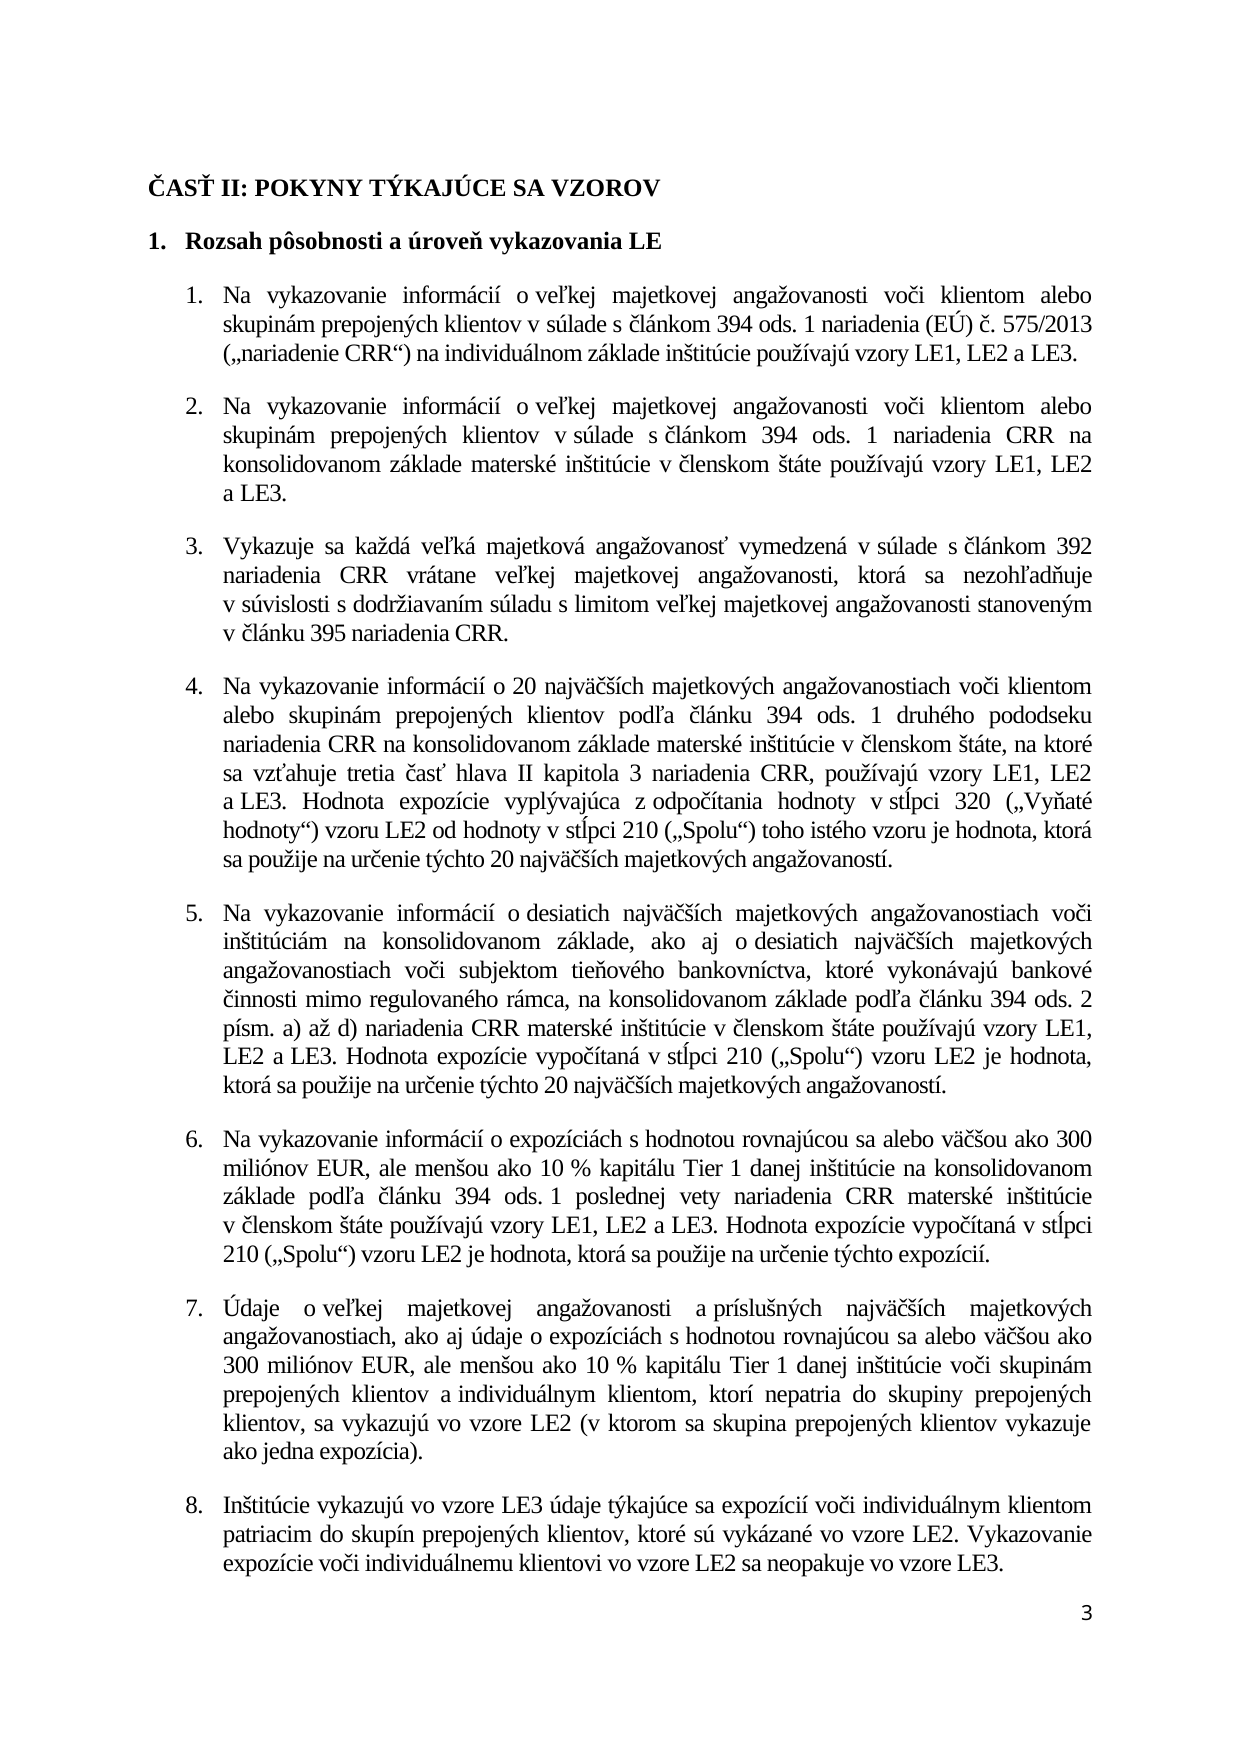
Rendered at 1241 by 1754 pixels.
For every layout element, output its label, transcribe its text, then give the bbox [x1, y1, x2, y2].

text Vykazuje sa každá veľká majetková angažovanosť vymedzená v súlade s článkom 392 nariadenia CRR vrátane veľkej majetkovej angažovanosti, ktorá sa nezohľadňuje v súvislosti s dodržiavaním súladu s limitom veľkej majetkovej angažovanosti stanoveným v článku 395 nariadenia CRR. [185, 531, 1093, 646]
text Údaje o veľkej majetkovej angažovanosti a príslušných najväčších majetkových angažovanostiach, ako aj údaje o expozíciách s hodnotou rovnajúcou sa alebo väčšou ako 300 miliónov EUR, ale menšou ako 10 % kapitálu Tier 1 danej inštitúcie voči skupinám prepojených klientov a individuálnym klientom, ktorí nepatria do skupiny prepojených klientov, sa vykazujú vo vzore LE2 (v ktorom sa skupina prepojených klientov vykazuje ako jedna expozícia). [185, 1293, 1093, 1465]
text Na vykazovanie informácií o veľkej majetkovej angažovanosti voči klientom alebo skupinám prepojených klientov v súlade s článkom 394 ods. 1 nariadenia CRR na konsolidovanom základe materské inštitúcie v členskom štáte používajú vzory LE1, LE2 a LE3. [185, 391, 1093, 506]
subtitle ČASŤ II: POKYNY TÝKAJÚCE SA VZOROV [148, 173, 1093, 201]
text Na vykazovanie informácií o 20 najväčších majetkových angažovanostiach voči klientom alebo skupinám prepojených klientov podľa článku 394 ods. 1 druhého pododseku nariadenia CRR na konsolidovanom základe materské inštitúcie v členskom štáte, na ktoré sa vzťahuje tretia časť hlava II kapitola 3 nariadenia CRR, používajú vzory LE1, LE2 a LE3. Hodnota expozície vyplývajúca z odpočítania hodnoty v stĺpci 320 („Vyňaté hodnoty“) vzoru LE2 od hodnoty v stĺpci 210 („Spolu“) toho istého vzoru je hodnota, ktorá sa použije na určenie týchto 20 najväčších majetkových angažovaností. [185, 671, 1093, 873]
list Na vykazovanie informácií o veľkej majetkovej angažovanosti voči klientom alebo skupinám prepojených klientov v súlade s článkom 394 ods. 1 nariadenia (EÚ) č. 575/2013 („nariadenie CRR“) na individuálnom základe inštitúcie používajú vzory LE1, LE2 a LE3. [185, 280, 1093, 366]
text Na vykazovanie informácií o desiatich najväčších majetkových angažovanostiach voči inštitúciám na konsolidovanom základe, ako aj o desiatich najväčších majetkových angažovanostiach voči subjektom tieňového bankovníctva, ktoré vykonávajú bankové činnosti mimo regulovaného rámca, na konsolidovanom základe podľa článku 394 ods. 2 písm. a) až d) nariadenia CRR materské inštitúcie v členskom štáte používajú vzory LE1, LE2 a LE3. Hodnota expozície vypočítaná v stĺpci 210 („Spolu“) vzoru LE2 je hodnota, ktorá sa použije na určenie týchto 20 najväčších majetkových angažovaností. [185, 898, 1093, 1099]
text Na vykazovanie informácií o expozíciách s hodnotou rovnajúcou sa alebo väčšou ako 300 miliónov EUR, ale menšou ako 10 % kapitálu Tier 1 danej inštitúcie na konsolidovanom základe podľa článku 394 ods. 1 poslednej vety nariadenia CRR materské inštitúcie v členskom štáte používajú vzory LE1, LE2 a LE3. Hodnota expozície vypočítaná v stĺpci 210 („Spolu“) vzoru LE2 je hodnota, ktorá sa použije na určenie týchto expozícií. [185, 1124, 1093, 1268]
text Inštitúcie vykazujú vo vzore LE3 údaje týkajúce sa expozícií voči individuálnym klientom patriacim do skupín prepojených klientov, ktoré sú vykázané vo vzore LE2. Vykazovanie expozície voči individuálnemu klientovi vo vzore LE2 sa neopakuje vo vzore LE3. [185, 1490, 1093, 1576]
list Rozsah pôsobnosti a úroveň vykazovania LE [148, 226, 1093, 255]
